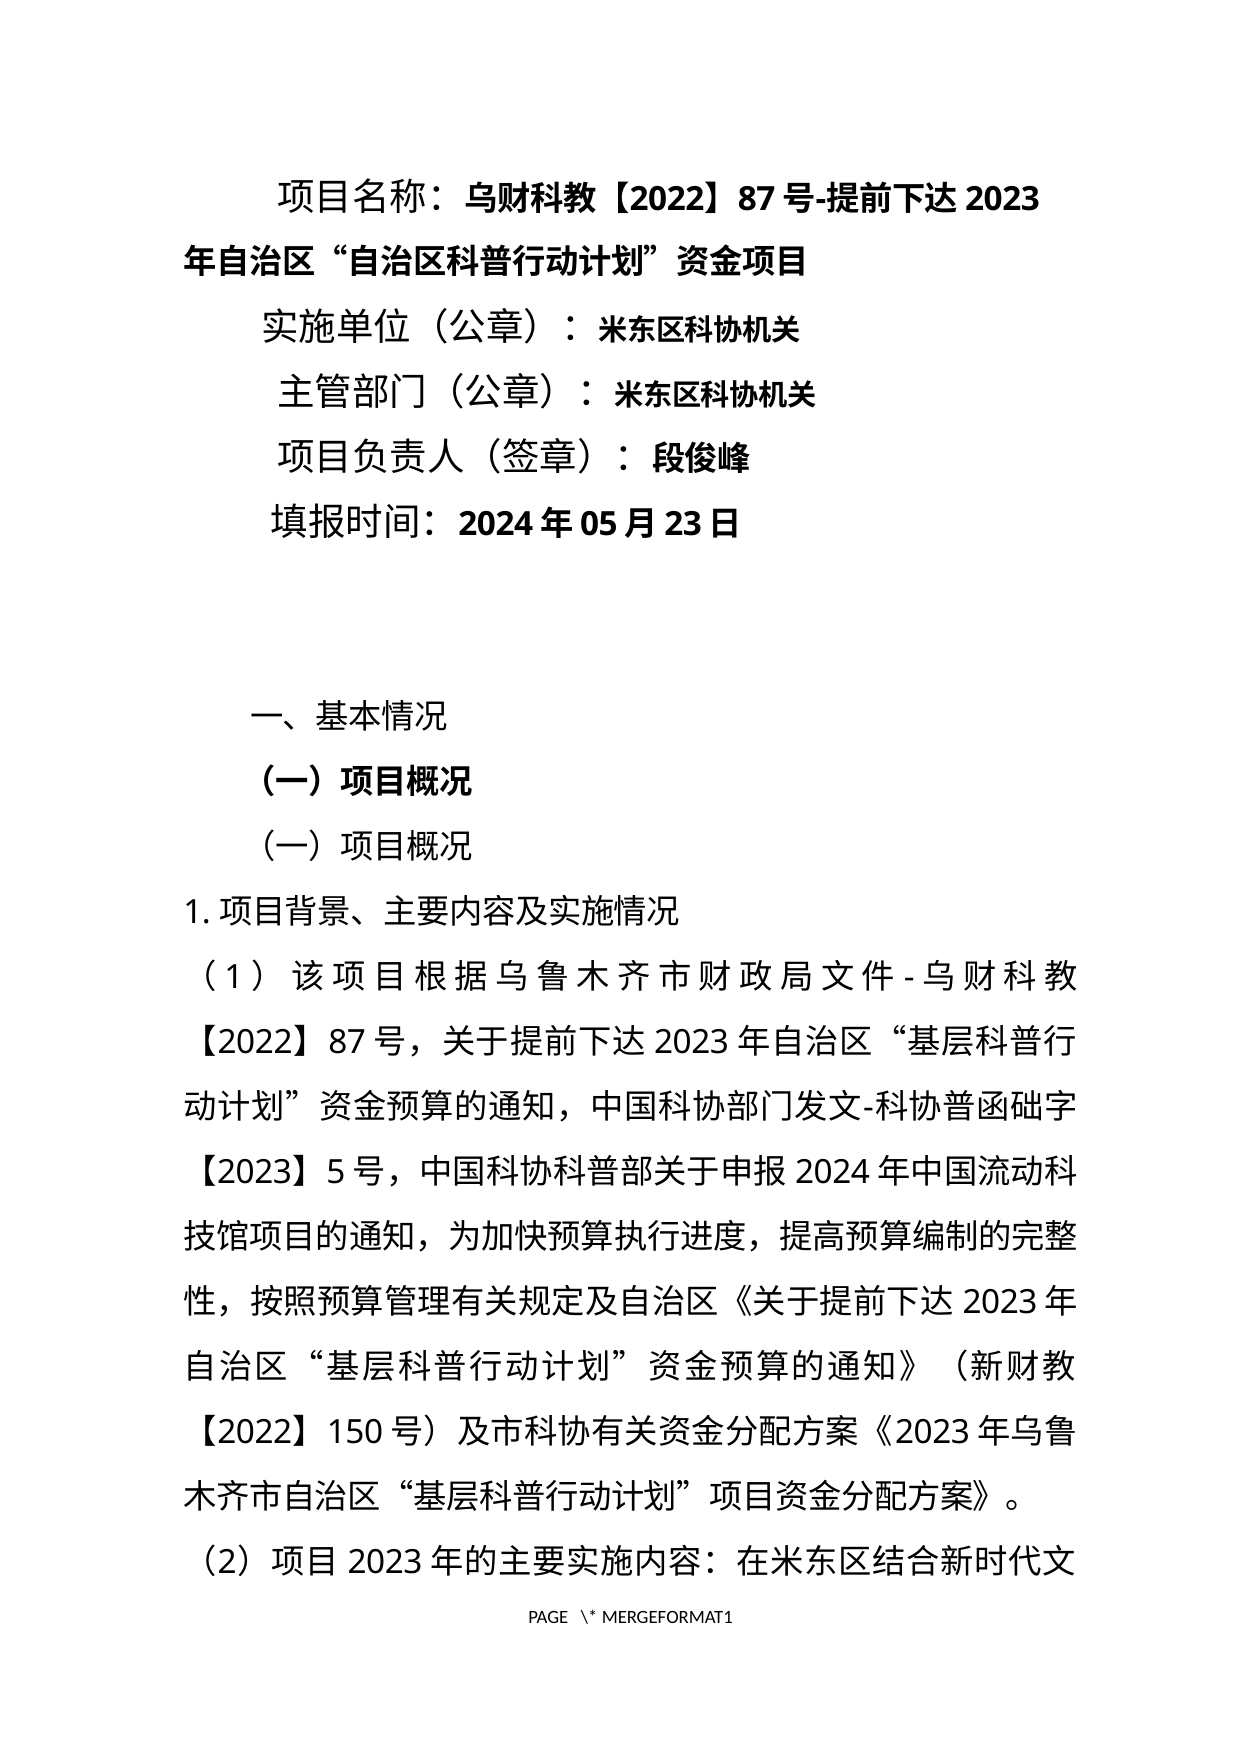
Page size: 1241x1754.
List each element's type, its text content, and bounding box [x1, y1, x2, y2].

text 项目负责人（签章）：段俊峰 [183, 422, 1078, 487]
text 实施单位（公章）：米东区科协机关 [183, 292, 1078, 357]
text 一、基本情况 [183, 682, 1078, 747]
text 项目名称：乌财科教【2022】87号-提前下达2023年自治区“自治区科普行动计划”资金项目 [183, 162, 1078, 292]
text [183, 812, 1078, 1592]
text （一）项目概况 [183, 747, 1078, 812]
text 填报时间：2024年05月23日 [211, 487, 1078, 552]
text 主管部门（公章）：米东区科协机关 [183, 357, 1078, 422]
